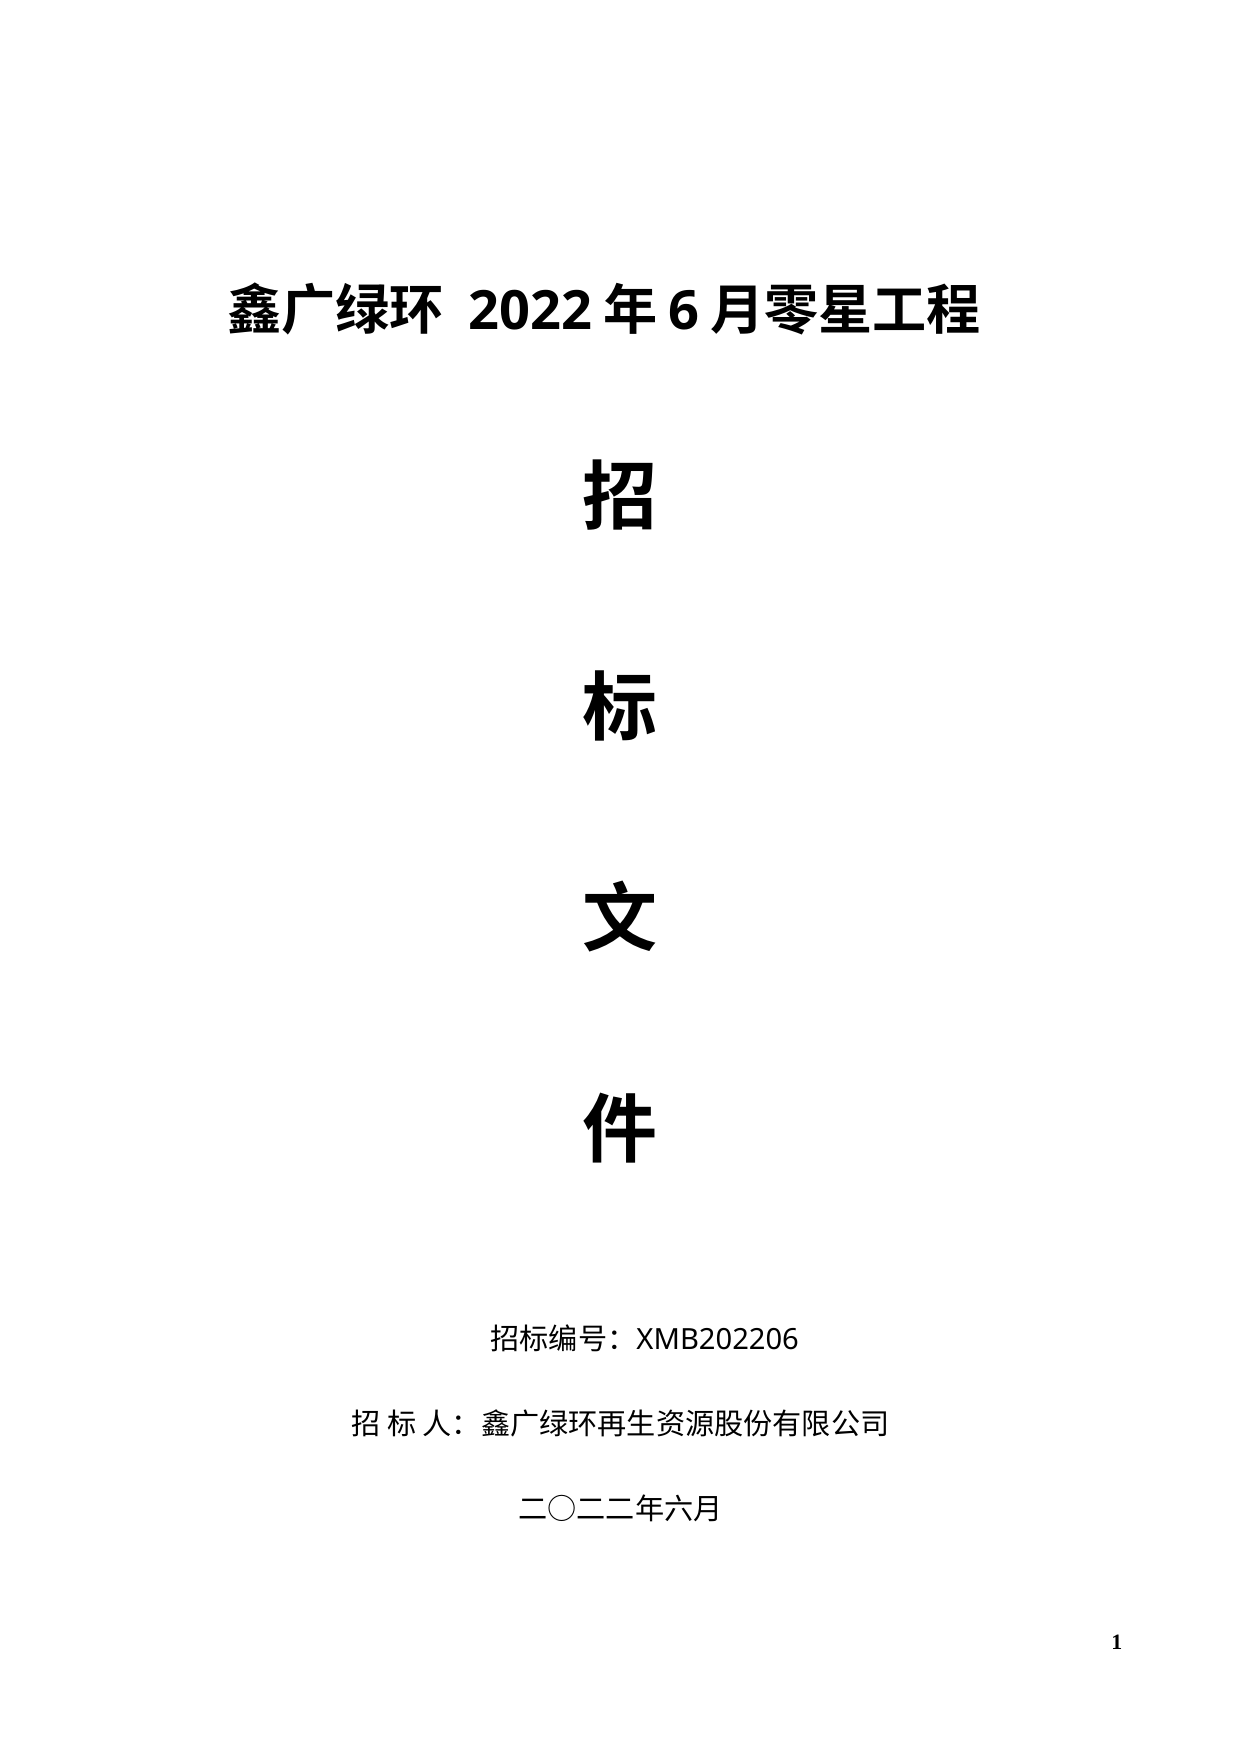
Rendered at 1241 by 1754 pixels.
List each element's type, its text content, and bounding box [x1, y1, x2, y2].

text 招标编号：XMB202206 [118, 1316, 1122, 1358]
text 招 标 人：鑫广绿环再生资源股份有限公司 [118, 1401, 1122, 1443]
text 标 [118, 647, 1122, 756]
text 文 [118, 858, 1122, 967]
text 二○二二年六月 [118, 1485, 1122, 1527]
text 招 [118, 437, 1122, 545]
text 鑫广绿环 2022年6月零星工程 [118, 267, 1122, 346]
text 件 [118, 1069, 1122, 1178]
